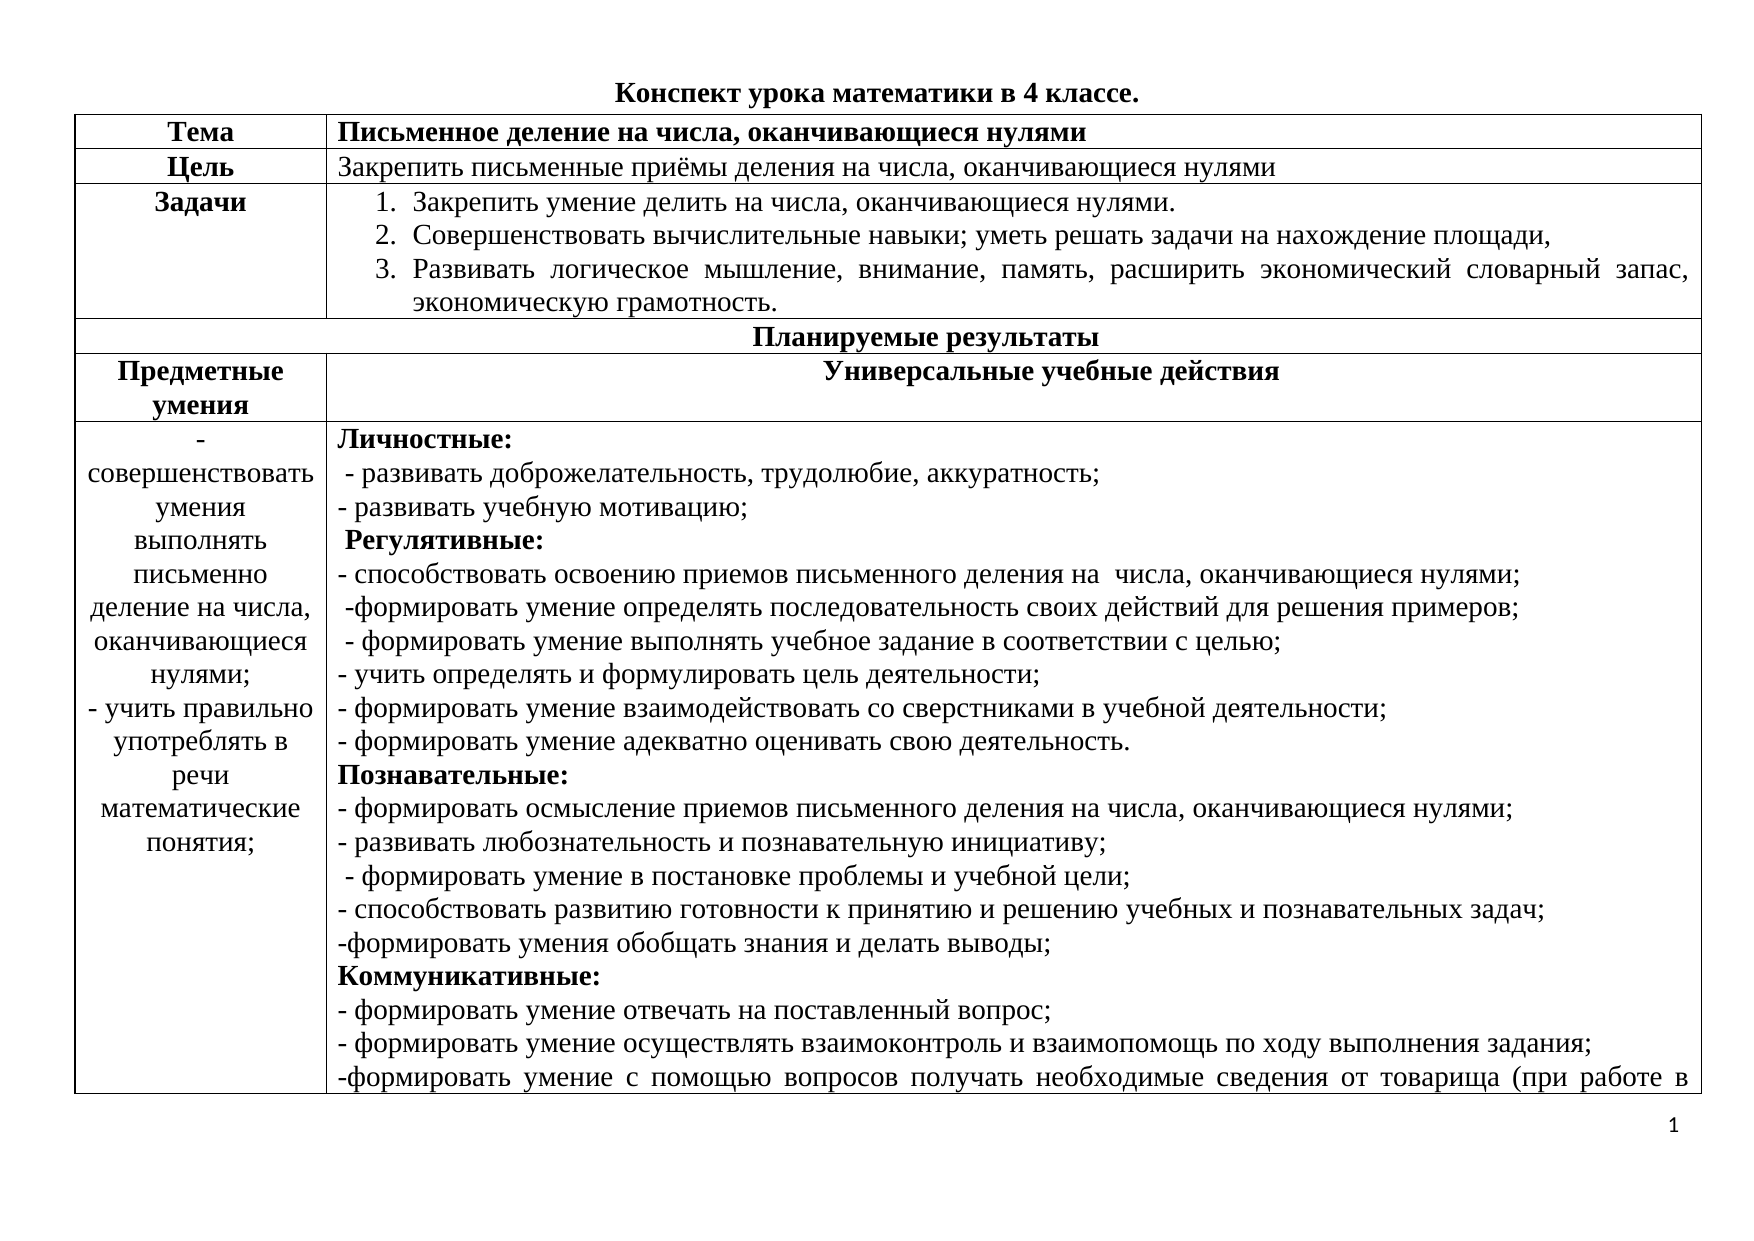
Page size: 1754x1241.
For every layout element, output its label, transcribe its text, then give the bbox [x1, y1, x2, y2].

table_cell Планируемые результаты [76, 319, 1701, 352]
table_cell Закрепить умение делить на числа, оканчивающиеся нулями. Совершенствовать вычислительные навыки; уметь решать задачи на нахождение площади, Развивать логическое мышление, внимание, память, расширить экономический словарный запас, экономическую грамотность. [327, 184, 1701, 318]
table_cell Закрепить письменные приёмы деления на числа, оканчивающиеся нулями [327, 149, 1701, 183]
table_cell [76, 422, 326, 1092]
table_header Тема [76, 115, 326, 148]
table_cell Цель [76, 149, 326, 183]
table_cell Задачи [76, 184, 326, 318]
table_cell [327, 422, 1701, 1092]
table_cell Универсальные учебные действия [327, 354, 1701, 421]
table_cell Предметные умения [76, 354, 326, 421]
text Конспект урока математики в 4 классе. [75, 75, 1679, 108]
table_header Письменное деление на числа, оканчивающиеся нулями [327, 115, 1701, 148]
